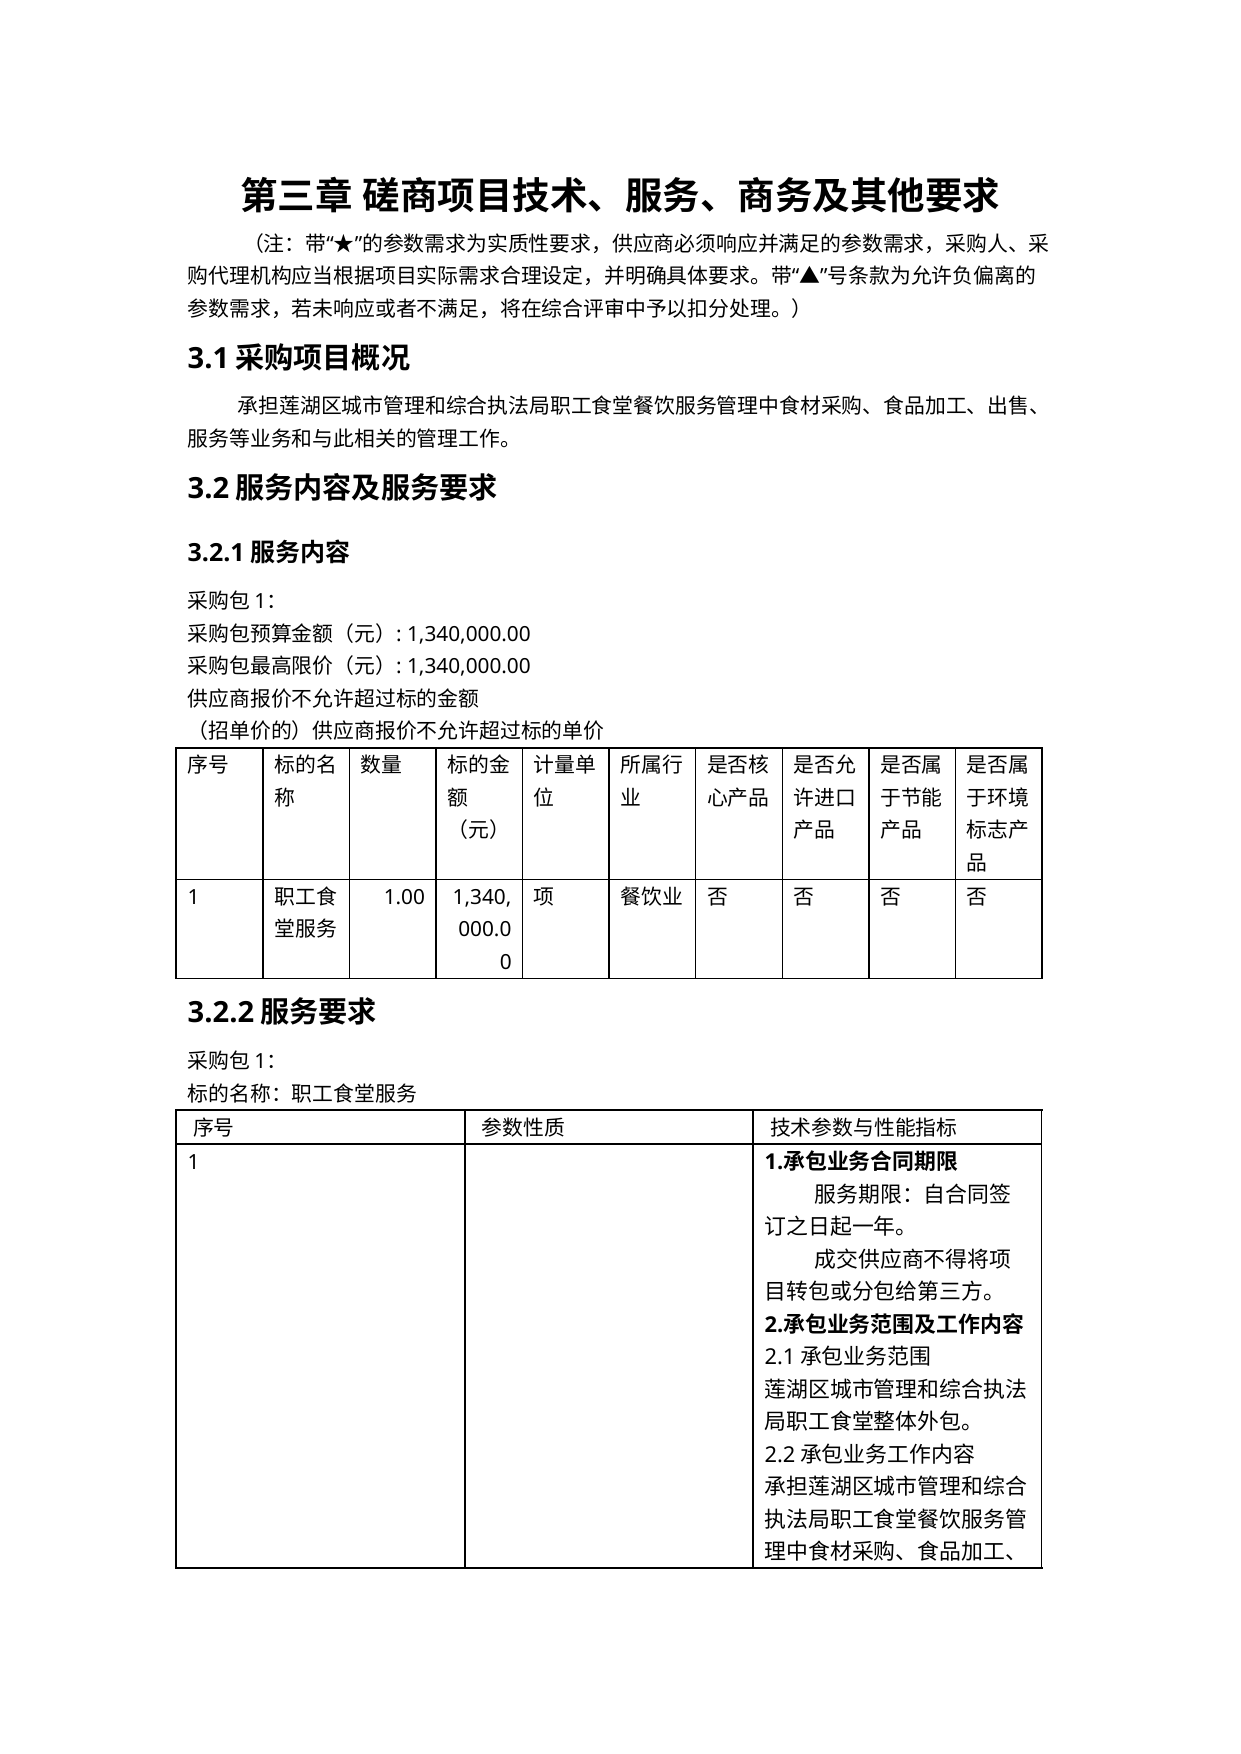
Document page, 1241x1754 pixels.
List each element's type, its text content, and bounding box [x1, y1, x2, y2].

table_header 所属行业 [610, 749, 695, 878]
table_header 是否属于节能产品 [870, 749, 955, 878]
table_cell 否 [870, 880, 955, 978]
text 标的名称：职工食堂服务 [187, 1077, 1053, 1109]
table_cell 否 [956, 880, 1041, 978]
table_header 序号 [177, 1111, 464, 1143]
text 第三章 磋商项目技术、服务、商务及其他要求 [187, 162, 1053, 227]
text 3.2.2服务要求 [187, 979, 1053, 1044]
table_cell 项 [523, 880, 608, 978]
table_cell 否 [783, 880, 868, 978]
text 采购包最高限价（元）: 1,340,000.00 [187, 649, 1053, 682]
table_header 计量单位 [523, 749, 608, 878]
table_header 技术参数与性能指标 [754, 1111, 1041, 1143]
text 3.1采购项目概况 [187, 324, 1053, 389]
table_header 是否属于环境标志产品 [956, 749, 1041, 878]
text 3.2服务内容及服务要求 [187, 454, 1053, 519]
table_cell 1,340,000.00 [437, 880, 522, 978]
table_cell 职工食堂服务 [264, 880, 349, 978]
table_header 参数性质 [466, 1111, 752, 1143]
table_header 是否核心产品 [696, 749, 782, 878]
table_header 标的名称 [264, 749, 349, 878]
text 3.2.1服务内容 [187, 519, 1053, 584]
table_header 数量 [350, 749, 435, 878]
text （招单价的）供应商报价不允许超过标的单价 [187, 714, 1053, 747]
text （注：带“★”的参数需求为实质性要求，供应商必须响应并满足的参数需求，采购人、采购代理机构应当根据项目实际需求合理设定，并明确具体要求。带“▲”号条款为允许负偏离的参数需求，若未响应或者不满足，将在综合评审中予以扣分处理。） [187, 227, 1053, 324]
table_header 标的金额 （元） [437, 749, 522, 878]
table_header 是否允许进口产品 [783, 749, 868, 878]
table_cell 1 [177, 880, 262, 978]
table_cell 1 [177, 1145, 464, 1567]
table_header 序号 [177, 749, 262, 878]
text 采购包预算金额（元）: 1,340,000.00 [187, 617, 1053, 649]
text 采购包1： [187, 584, 1053, 617]
table_cell 1.00 [350, 880, 435, 978]
table_cell [466, 1145, 752, 1567]
table_cell 餐饮业 [610, 880, 695, 978]
text 承担莲湖区城市管理和综合执法局职工食堂餐饮服务管理中食材采购、食品加工、出售、服务等业务和与此相关的管理工作。 [187, 389, 1053, 454]
text 供应商报价不允许超过标的金额 [187, 682, 1053, 714]
table_cell 否 [696, 880, 782, 978]
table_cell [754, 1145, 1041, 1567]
text 采购包1： [187, 1044, 1053, 1077]
